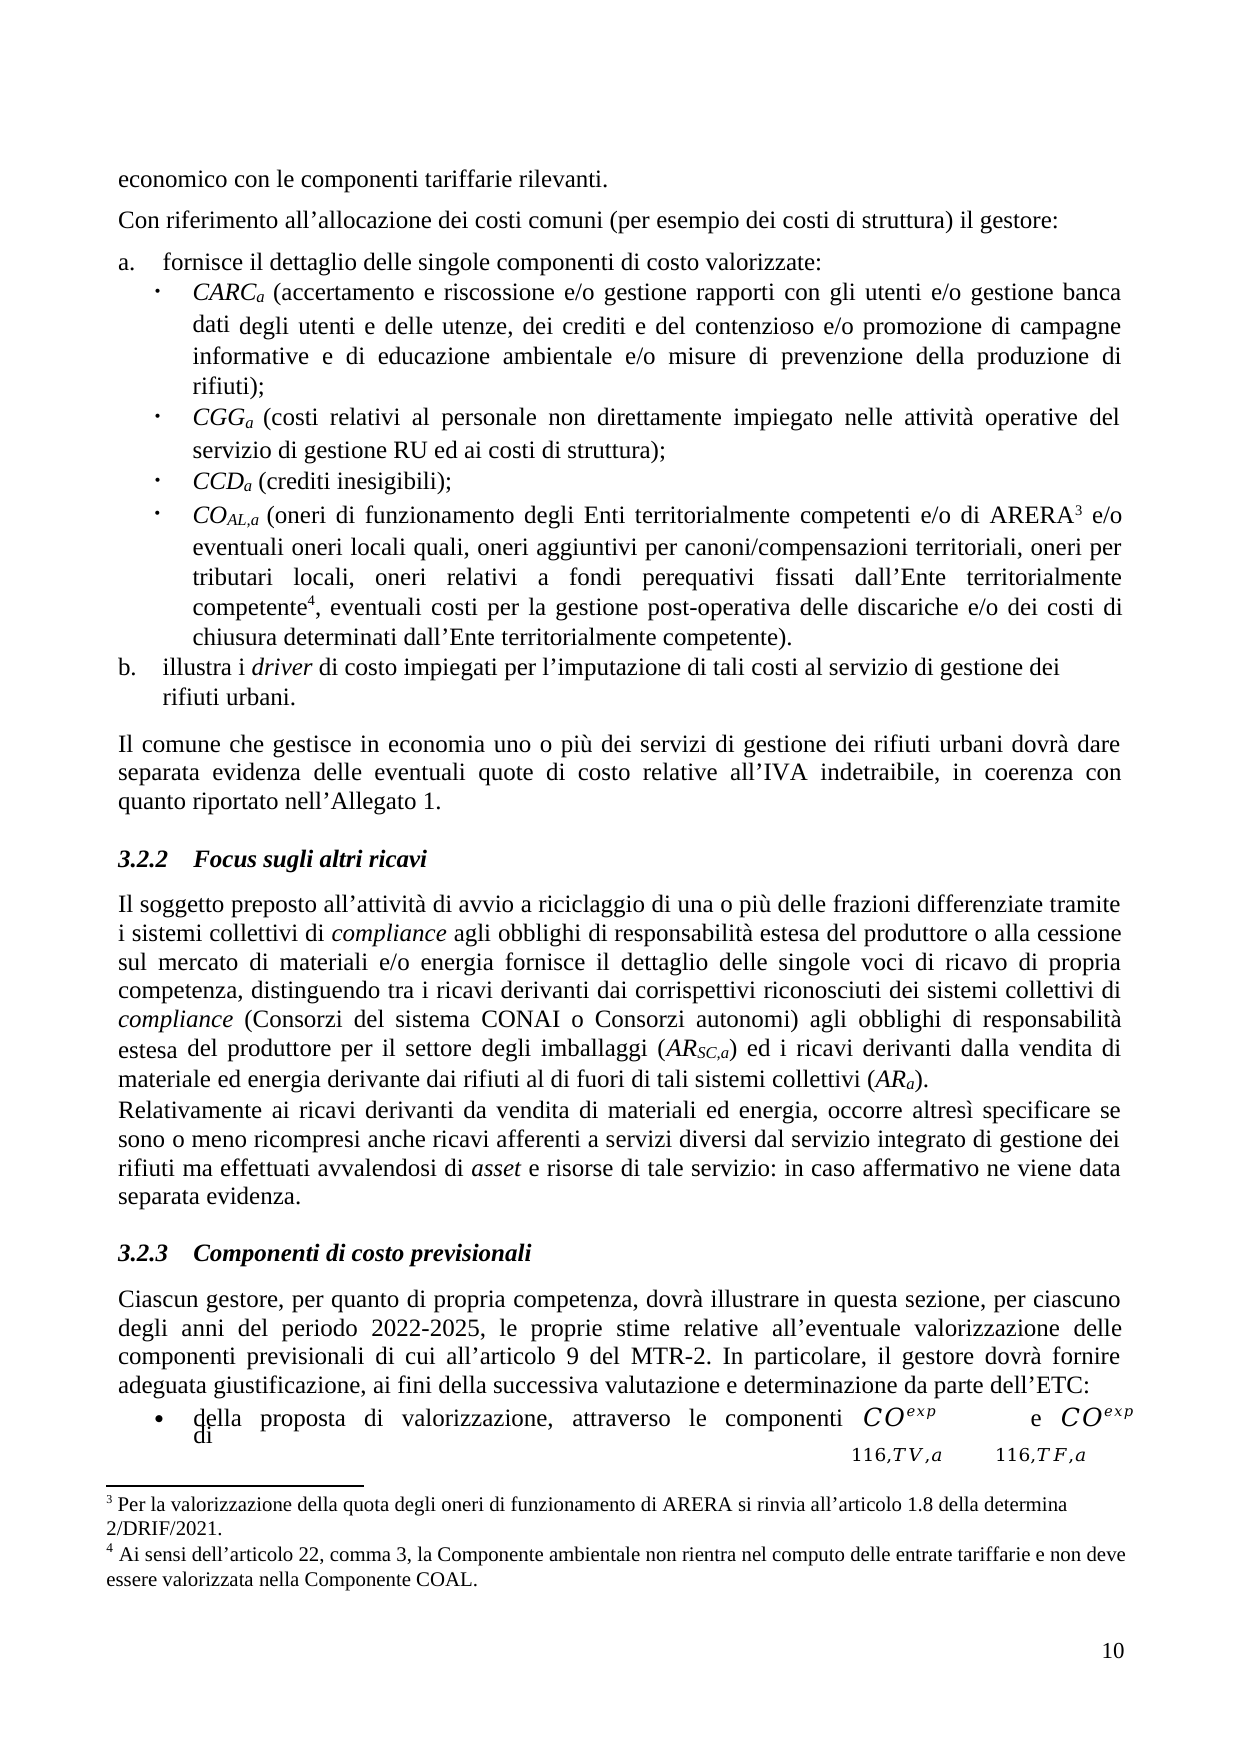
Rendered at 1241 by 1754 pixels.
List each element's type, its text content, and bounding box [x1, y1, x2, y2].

list COAL,a (oneri di funzionamento degli Enti territorialmente competenti e/o di ARERA e/o eventuali oneri locali quali, oneri aggiuntivi per canoni/compensazioni territoriali, oneri per tributari locali, oneri relativi a fondi perequativi fissati dall’Ente territorialmente competente, eventuali costi per la gestione post-operativa delle discariche e/o dei costi di chiusura determinati dall’Ente territorialmente competente). [155, 500, 1122, 650]
list della proposta di valorizzazione, attraverso le componenti 𝐶𝑂𝑒𝑥𝑝 e 𝐶𝑂𝑒𝑥𝑝 di [155, 1413, 1134, 1447]
list CCDa (crediti inesigibili); [155, 466, 1134, 497]
text Con riferimento all’allocazione dei costi comuni (per esempio dei costi di struttura) il gestore: [118, 205, 1134, 234]
subtitle Focus sugli altri ricavi [118, 844, 1134, 872]
text Il soggetto preposto all’attività di avvio a riciclaggio di una o più delle frazioni differenziate tramite i sistemi collettivi di compliance agli obblighi di responsabilità estesa del produttore o alla cessione sul mercato di materiali e/o energia fornisce il dettaglio delle singole voci di ricavo di propria competenza, distinguendo tra i ricavi derivanti dai corrispettivi riconosciuti dei sistemi collettivi di compliance (Consorzi del sistema CONAI o Consorzi autonomi) agli obblighi di responsabilità estesa del produttore per il settore degli imballaggi (ARSC,a) ed i ricavi derivanti dalla vendita di materiale ed energia derivante dai rifiuti al di fuori di tali sistemi collettivi (ARa). [118, 889, 1122, 1095]
list CARCa (accertamento e riscossione e/o gestione rapporti con gli utenti e/o gestione banca dati degli utenti e delle utenze, dei crediti e del contenzioso e/o promozione di campagne informative e di educazione ambientale e/o misure di prevenzione della produzione di rifiuti); [155, 277, 1121, 400]
subtitle Componenti di costo previsionali [118, 1238, 1134, 1267]
text Il comune che gestisce in economia uno o più dei servizi di gestione dei rifiuti urbani dovrà dare separata evidenza delle eventuali quote di costo relative all’IVA indetraibile, in coerenza con quanto riportato nell’Allegato 1. [118, 729, 1122, 815]
text Ciascun gestore, per quanto di propria competenza, dovrà illustrare in questa sezione, per ciascuno degli anni del periodo 2022-2025, le proprie stime relative all’eventuale valorizzazione delle componenti previsionali di cui all’articolo 9 del MTR-2. In particolare, il gestore dovrà fornire adeguata giustificazione, ai fini della successiva valutazione e determinazione da parte dell’ETC: [118, 1284, 1122, 1399]
list fornisce il dettaglio delle singole componenti di costo valorizzate: [118, 247, 1134, 275]
list illustra i driver di costo impiegati per l’imputazione di tali costi al servizio di gestione dei rifiuti urbani. [118, 652, 1061, 711]
text Relativamente ai ricavi derivanti da vendita di materiali ed energia, occorre altresì specificare se sono o meno ricompresi anche ricavi afferenti a servizi diversi dal servizio integrato di gestione dei rifiuti ma effettuati avvalendosi di asset e risorse di tale servizio: in caso affermativo ne viene data separata evidenza. [118, 1095, 1122, 1210]
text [118, 164, 1122, 193]
text 116,𝑇𝑉,𝑎 116,𝑇𝐹,𝑎 [106, 1447, 1086, 1465]
list CGGa (costi relativi al personale non direttamente impiegato nelle attività operative del servizio di gestione RU ed ai costi di struttura); [155, 402, 1121, 463]
